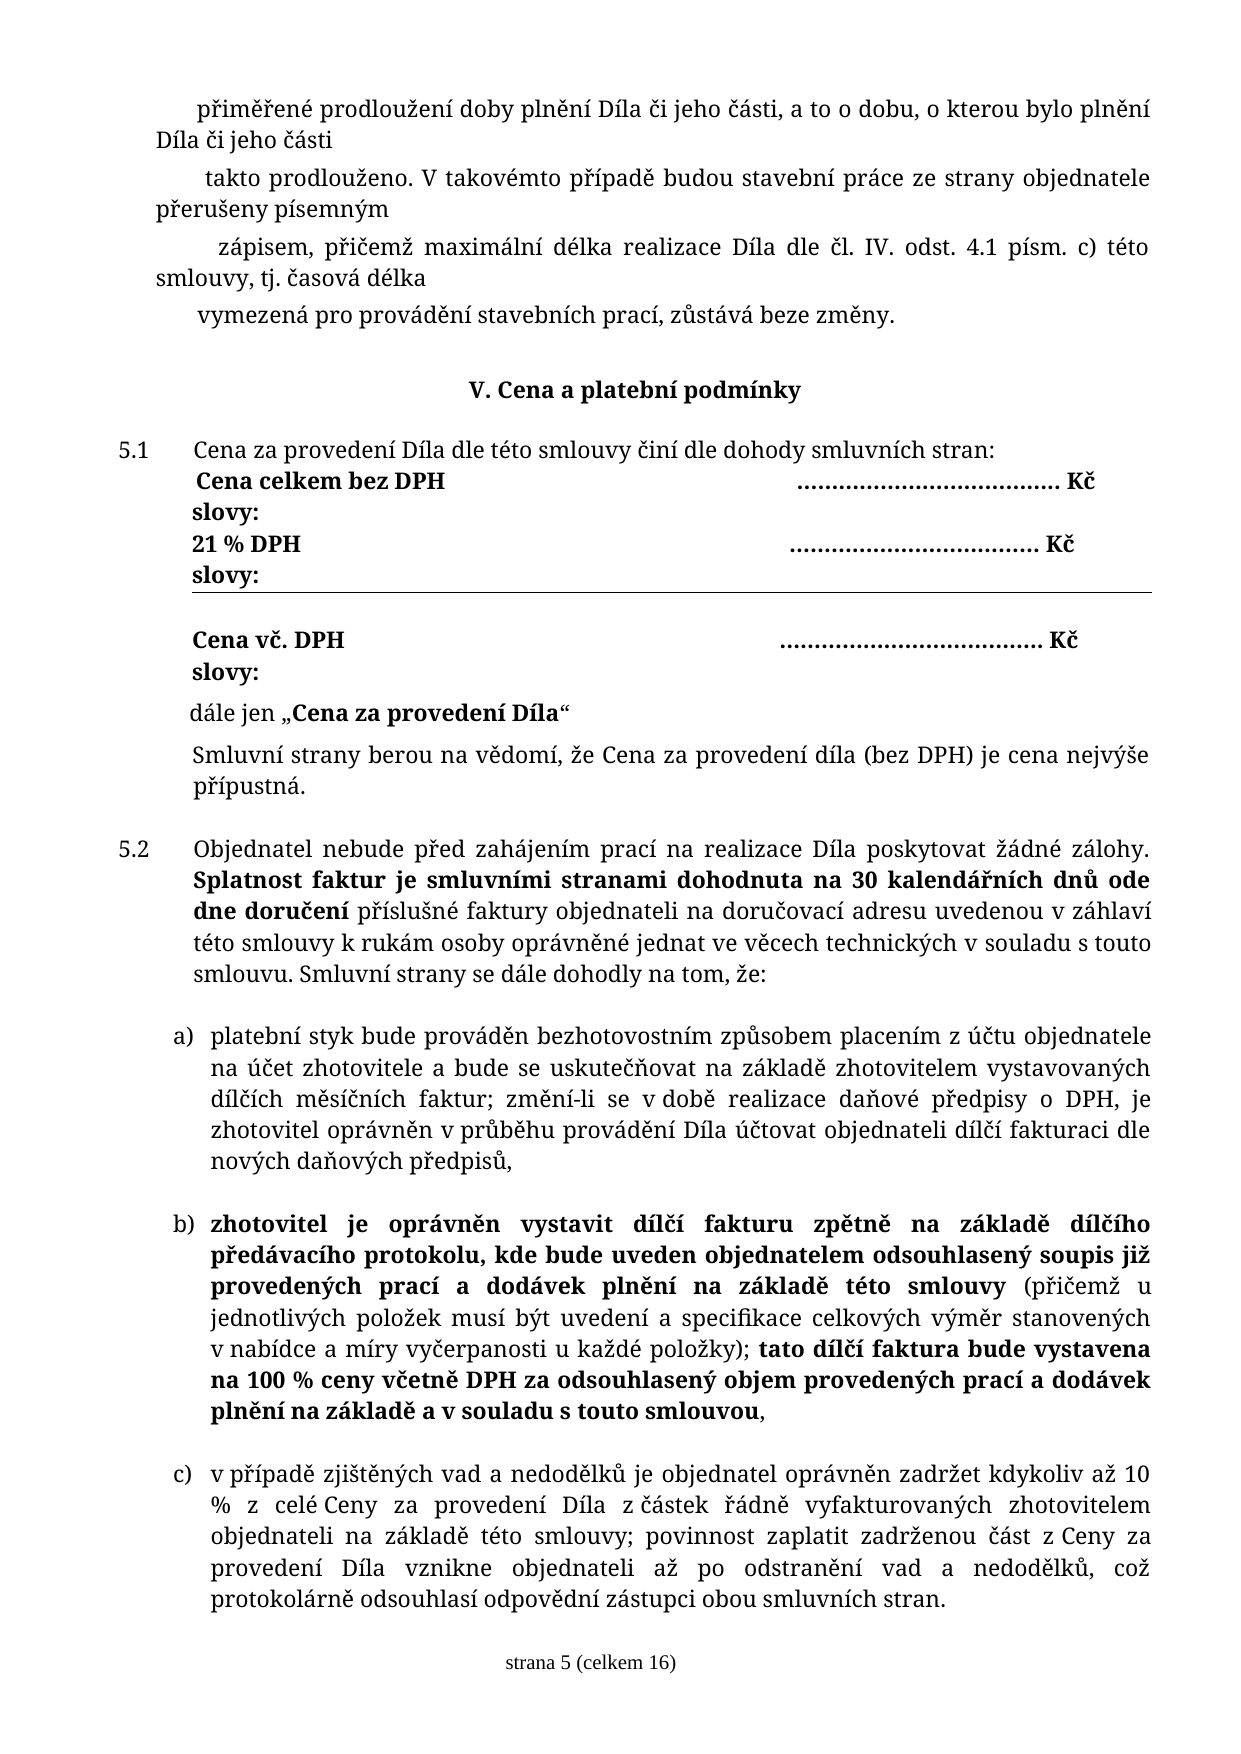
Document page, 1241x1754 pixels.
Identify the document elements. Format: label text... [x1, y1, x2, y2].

list slovy: [192, 496, 1152, 528]
text vymezená pro provádění stavebních prací, zůstává beze změny. [156, 299, 1152, 330]
list Objednatel nebude před zahájením prací na realizace Díla poskytovat žádné zálohy. Splatnost faktur je smluvními stranami dohodnuta na 30 kalendářních dnů ode dne doručení příslušné faktury objednateli na doručovací adresu uvedenou v záhlaví této smlouvy k rukám osoby oprávněné jednat ve věcech technických v souladu s touto smlouvu. Smluvní strany se dále dohodly na tom, že: [118, 833, 1152, 989]
list slovy: [192, 656, 1152, 687]
list platební styk bude prováděn bezhotovostním způsobem placením z účtu objednatele na účet zhotovitele a bude se uskutečňovat na základě zhotovitelem vystavovaných dílčích měsíčních faktur; změní-li se v době realizace daňové předpisy o DPH, je zhotovitel oprávněn v průběhu provádění Díla účtovat objednateli dílčí fakturaci dle nových daňových předpisů, [173, 1020, 1152, 1177]
text dále jen „Cena za provedení Díla“ [177, 697, 1152, 729]
text Smluvní strany berou na vědomí, že Cena za provedení díla (bez DPH) je cena nejvýše přípustná. [177, 739, 1152, 802]
text V. Cena a platební podmínky [118, 374, 1152, 405]
list Cena za provedení Díla dle této smlouvy činí dle dohody smluvních stran: [118, 434, 1152, 465]
list v případě zjištěných vad a nedodělků je objednatel oprávněn zadržet kdykoliv až 10 % z celé Ceny za provedení Díla z částek řádně vyfakturovaných zhotovitelem objednateli na základě této smlouvy; povinnost zaplatit zadrženou část z Ceny za provedení Díla vznikne objednateli až po odstranění vad a nedodělků, což protokolárně odsouhlasí odpovědní zástupci obou smluvních stran. [173, 1458, 1152, 1614]
text takto prodlouženo. V takovémto případě budou stavební práce ze strany objednatele přerušeny písemným [156, 162, 1152, 224]
list Cena vč. DPH ……………………………….. Kč [192, 624, 1152, 656]
list slovy: [192, 559, 1152, 592]
text zápisem, přičemž maximální délka realizace Díla dle čl. IV. odst. 4.1 písm. c) této smlouvy, tj. časová délka [156, 230, 1152, 293]
list Cena celkem bez DPH ……………………………….. Kč [118, 465, 1152, 496]
text přiměřené prodloužení doby plnění Díla či jeho části, a to o dobu, o kterou bylo plnění Díla či jeho části [156, 93, 1152, 155]
list 21 % DPH ……………………………… Kč [192, 528, 1152, 559]
list zhotovitel je oprávněn vystavit dílčí fakturu zpětně na základě dílčího předávacího protokolu, kde bude uveden objednatelem odsouhlasený soupis již provedených prací a dodávek plnění na základě této smlouvy (přičemž u jednotlivých položek musí být uvedení a specifikace celkových výměr stanovených v nabídce a míry vyčerpanosti u každé položky); tato dílčí faktura bude vystavena na 100 % ceny včetně DPH za odsouhlasený objem provedených prací a dodávek plnění na základě a v souladu s touto smlouvou, [173, 1208, 1152, 1427]
